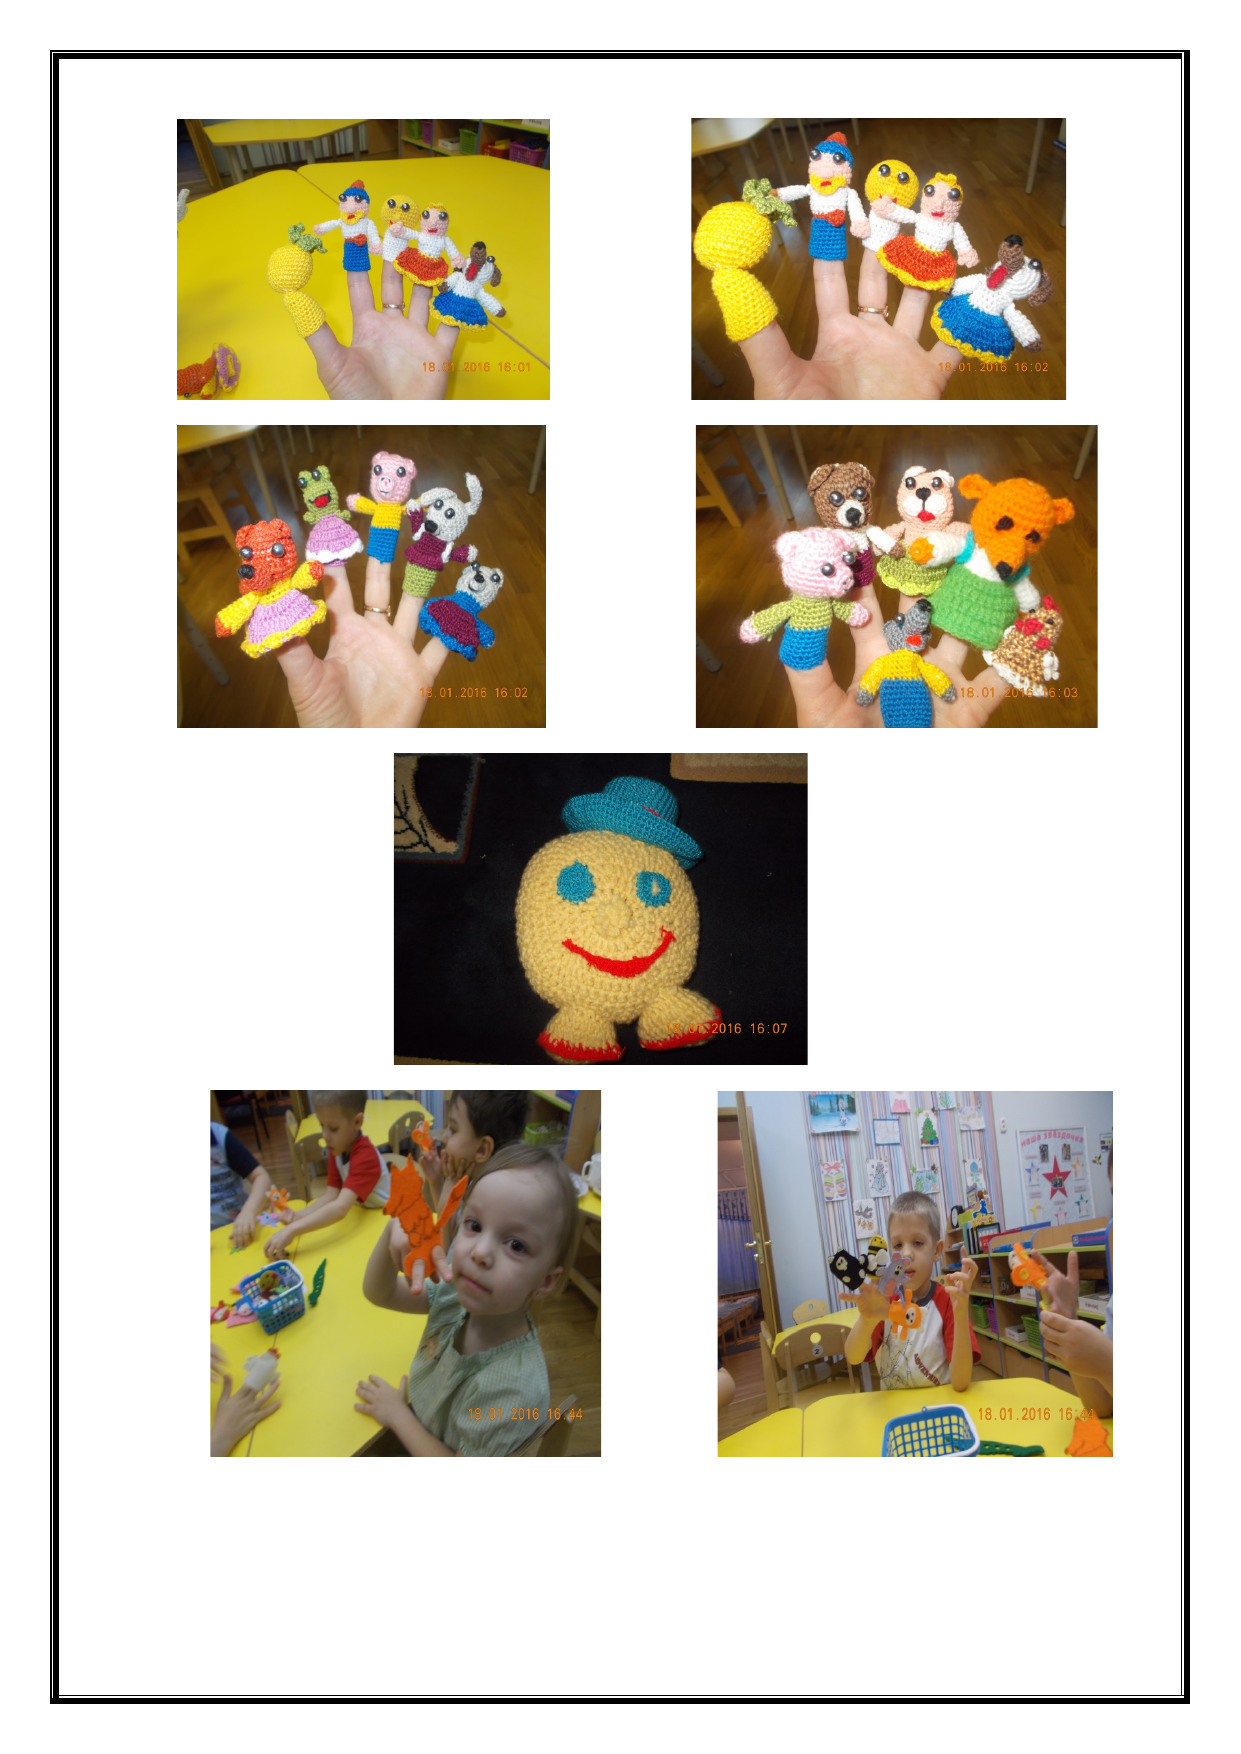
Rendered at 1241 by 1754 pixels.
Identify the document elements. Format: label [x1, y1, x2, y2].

picture [717, 1091, 1113, 1457]
picture [393, 753, 808, 1065]
picture [177, 425, 546, 728]
picture [691, 118, 1067, 400]
picture [177, 119, 550, 400]
picture [695, 425, 1098, 728]
picture [210, 1090, 602, 1457]
